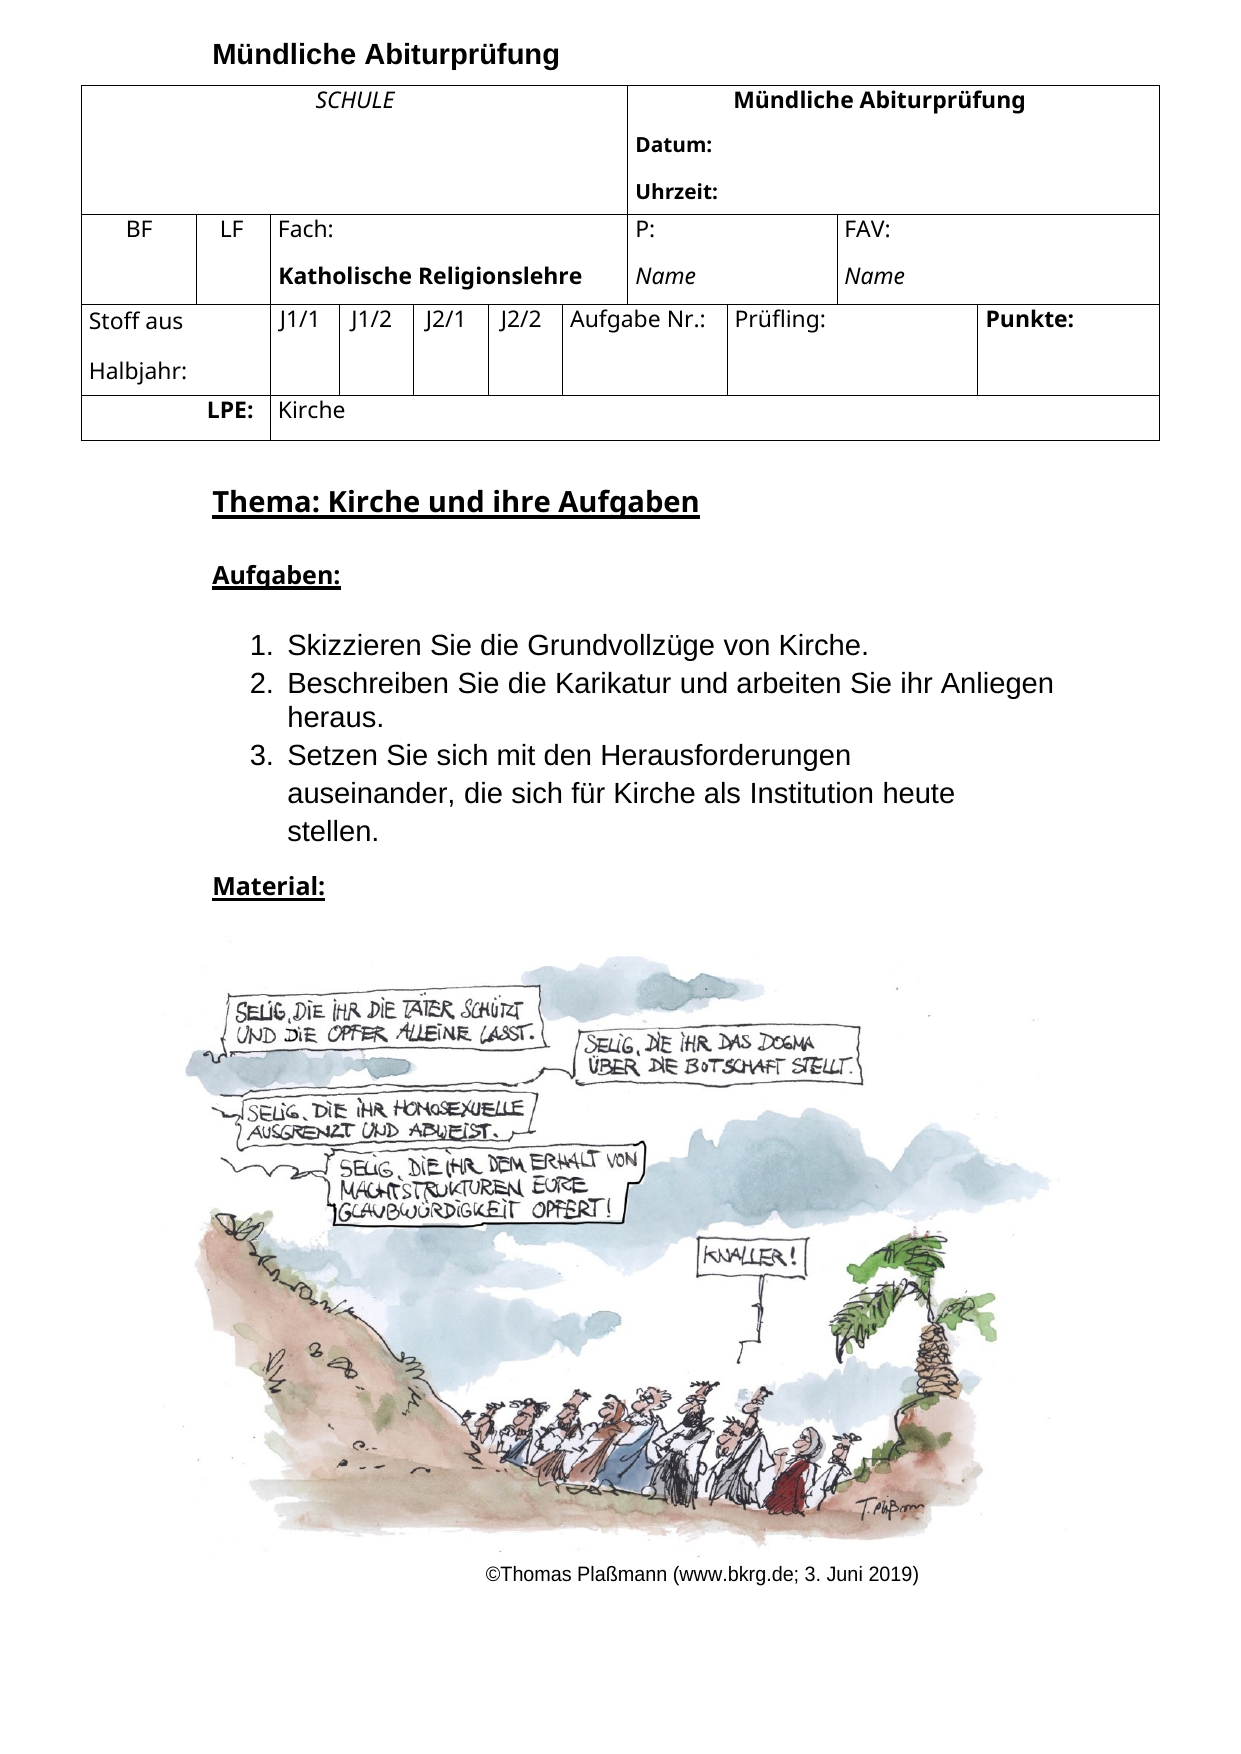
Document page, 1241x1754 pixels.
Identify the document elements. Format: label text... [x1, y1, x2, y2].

list Skizzieren Sie die Grundvollzüge von Kirche. [249, 628, 1092, 662]
table_cell Fach: Katholische Religionslehre [271, 215, 627, 304]
list Beschreiben Sie die Karikatur und arbeiten Sie ihr Anliegen heraus. [249, 666, 1092, 733]
table_cell J2/2 [489, 305, 562, 395]
table_cell LPE: [82, 396, 270, 440]
subtitle Mündliche Abiturprüfung [212, 37, 1092, 71]
table_header Mündliche Abiturprüfung Datum: Uhrzeit: [628, 86, 1159, 214]
table_cell LF [197, 215, 270, 304]
table_cell FAV: Name [838, 215, 1159, 304]
table_cell BF [82, 215, 196, 304]
text ©Thomas Plaßmann (www.bkrg.de; 3. Juni 2019) [486, 937, 1092, 1586]
table_cell P: Name [628, 215, 837, 304]
table_cell Aufgabe Nr.: [563, 305, 727, 395]
list Setzen Sie sich mit den Herausforderungen auseinander, die sich für Kirche als Institution heute stellen. [249, 738, 1010, 848]
picture [161, 936, 1069, 1561]
table_cell Prüfling: [728, 305, 977, 395]
subtitle Aufgaben: [212, 557, 1092, 591]
table_cell Punkte: [978, 305, 1159, 395]
table_cell Kirche [271, 396, 1159, 440]
table_header SCHULE [82, 86, 627, 214]
text Material: [212, 869, 1092, 903]
table_cell J1/2 [340, 305, 413, 395]
text Thema: Kirche und ihre Aufgaben [212, 481, 1092, 521]
table_cell J1/1 [271, 305, 339, 395]
table_cell Stoff aus Halbjahr: [82, 305, 270, 395]
table_cell J2/1 [414, 305, 488, 395]
